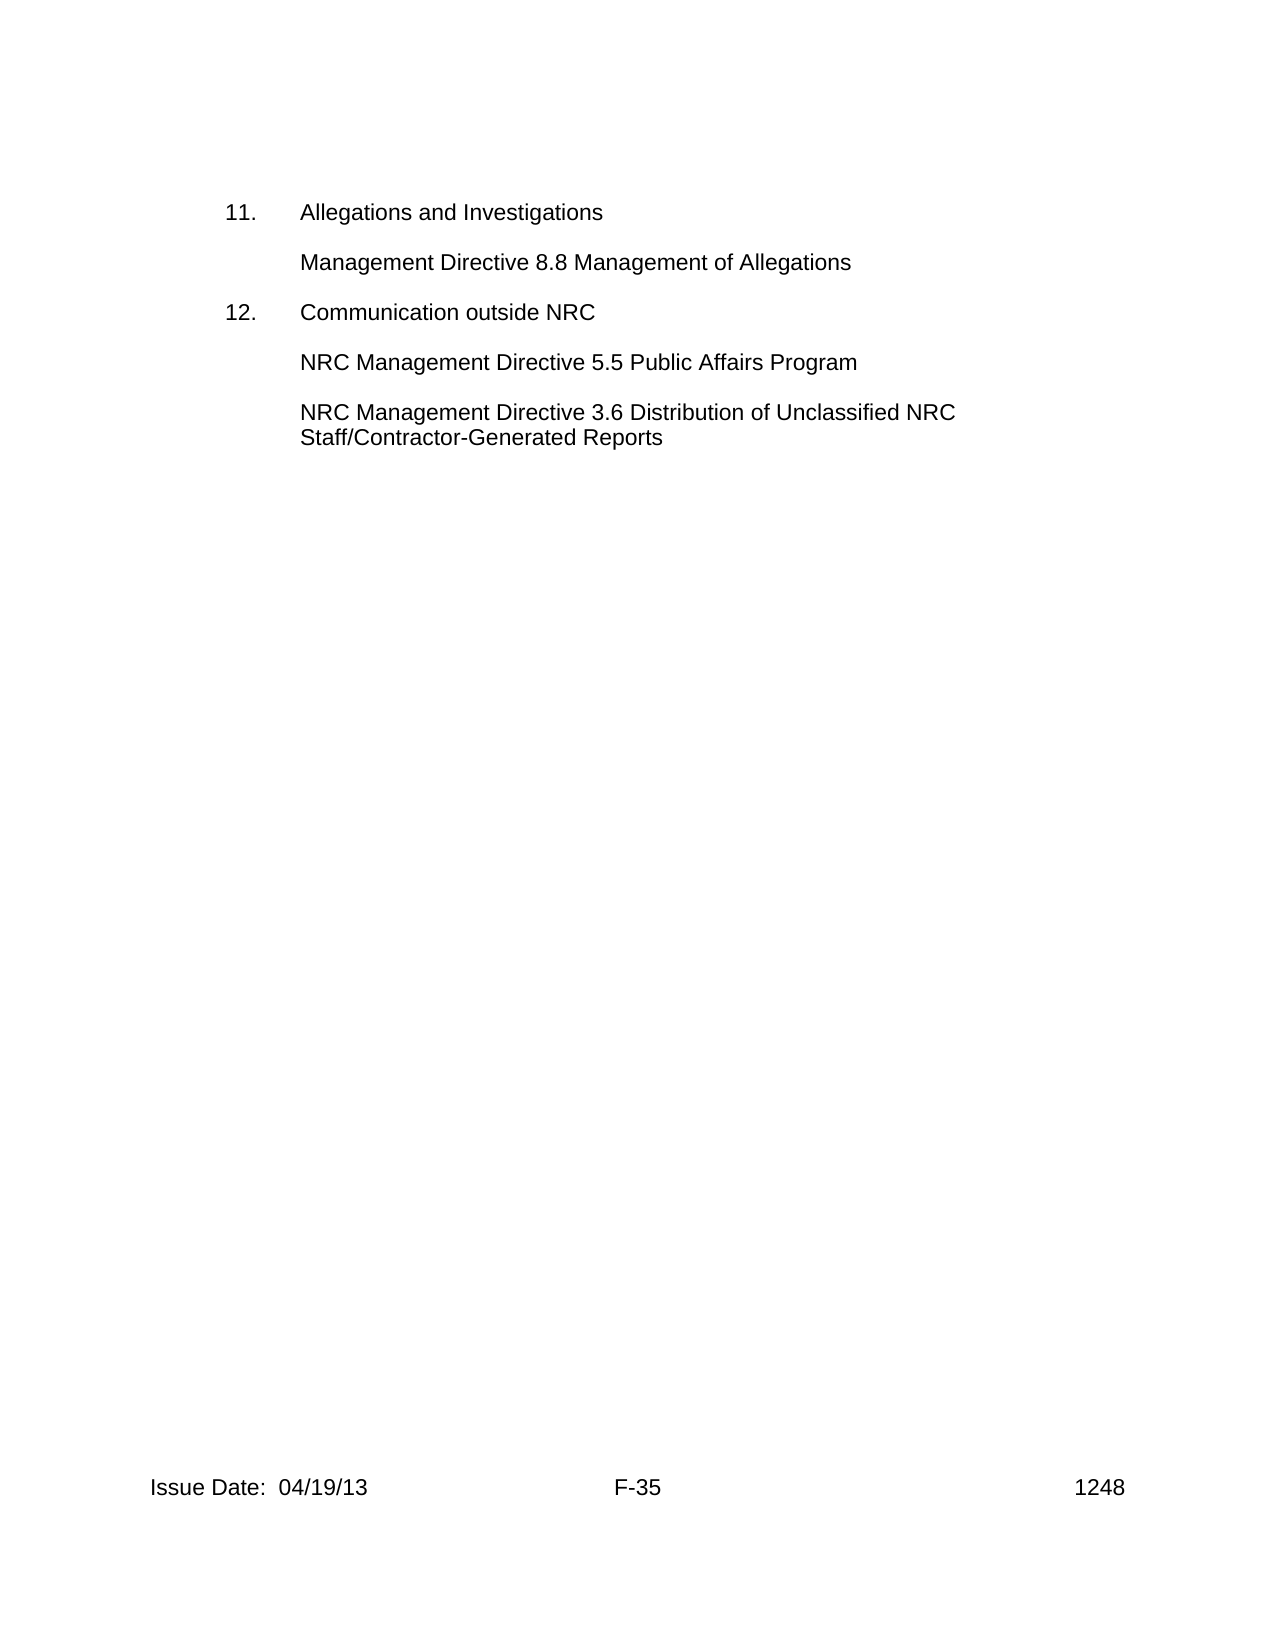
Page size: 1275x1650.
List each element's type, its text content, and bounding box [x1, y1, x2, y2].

text 12. Communication outside NRC [150, 300, 1125, 325]
text 11. Allegations and Investigations [150, 200, 1125, 225]
text NRC Management Directive 5.5 Public Affairs Program [150, 350, 1125, 375]
text Management Directive 8.8 Management of Allegations [300, 250, 1125, 275]
text NRC Management Directive 3.6 Distribution of Unclassified NRC Staff/Contractor-Generated Reports [300, 400, 1125, 450]
